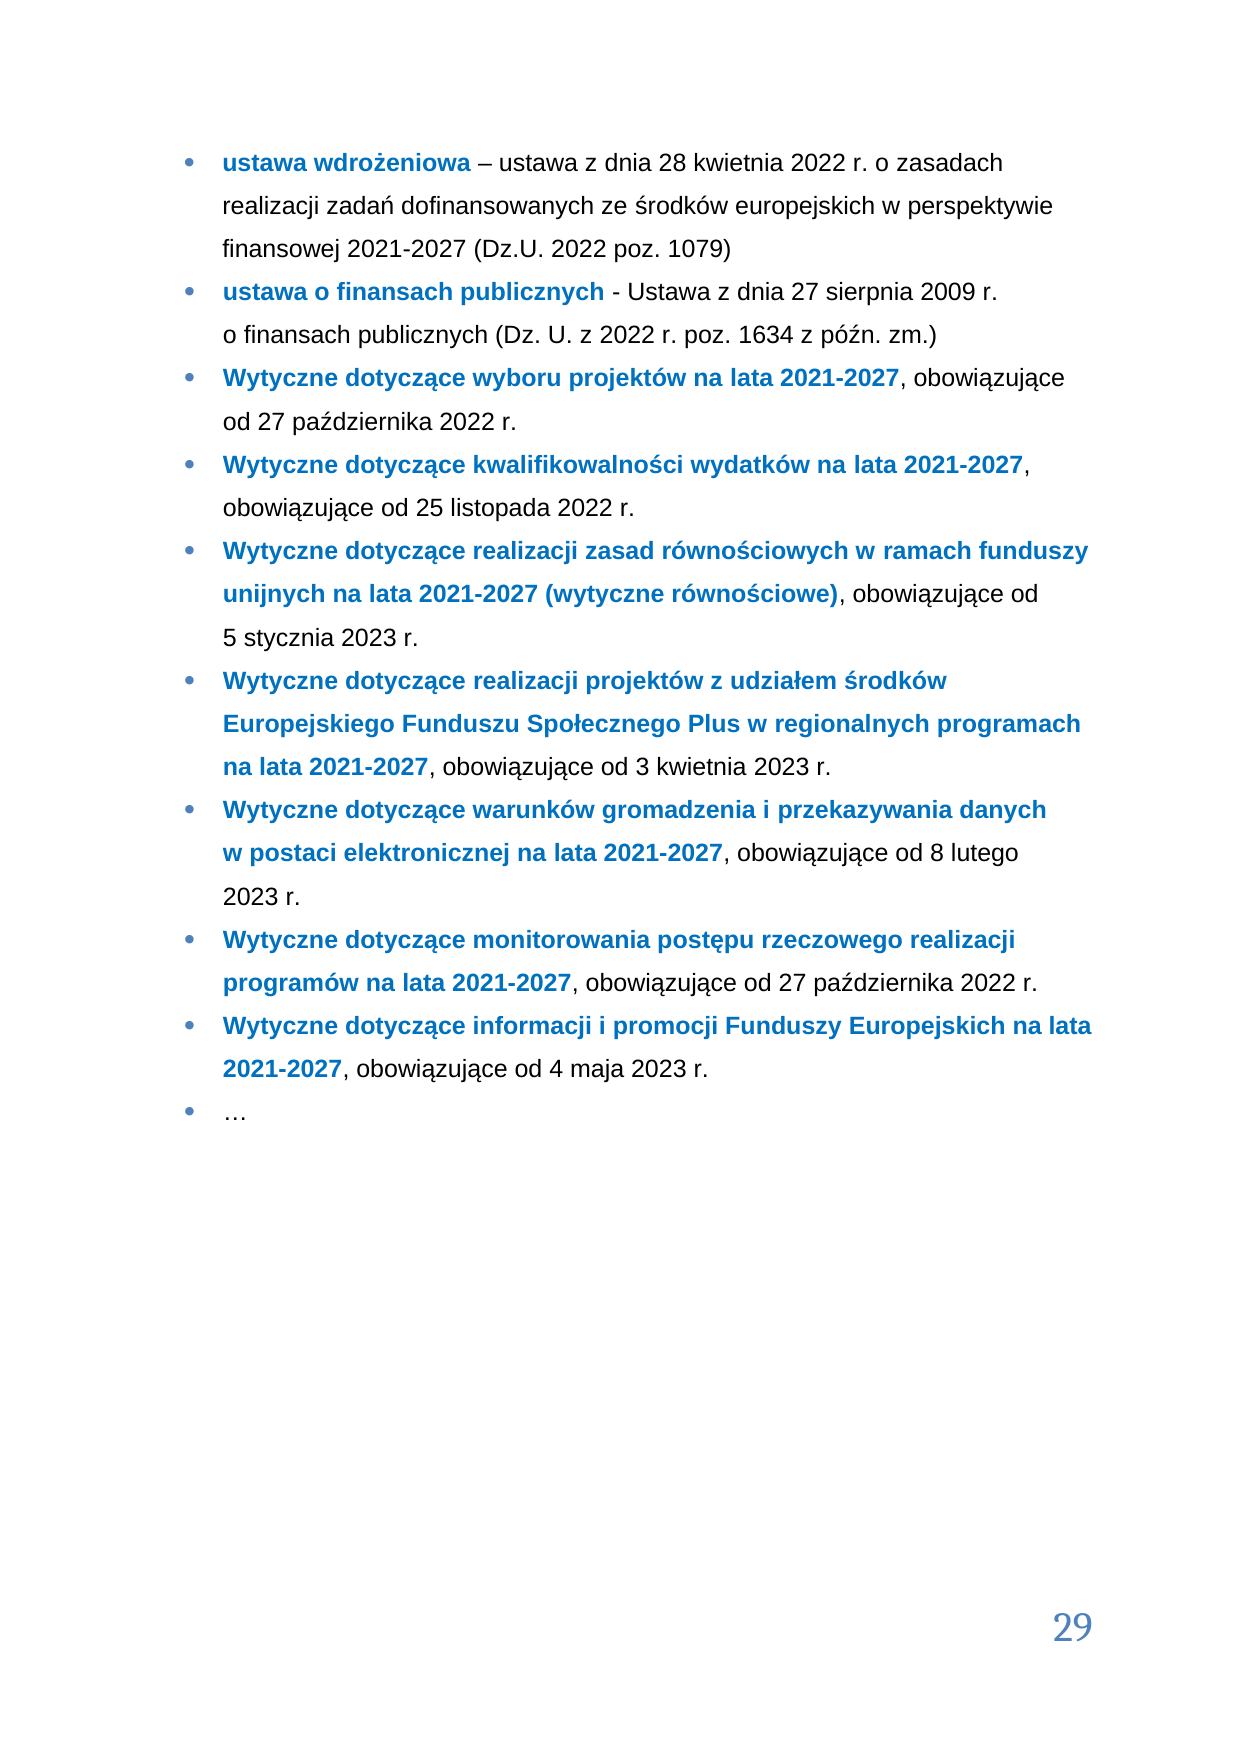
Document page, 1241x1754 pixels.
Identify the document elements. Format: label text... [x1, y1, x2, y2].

list Wytyczne dotyczące kwalifikowalności wydatków na lata 2021-2027, obowiązujące od 25 listopada 2022 r. [185, 450, 1093, 522]
list Wytyczne dotyczące monitorowania postępu rzeczowego realizacji programów na lata 2021-2027, obowiązujące od 27 października 2022 r. [185, 924, 1093, 997]
list ustawa o finansach publicznych - Ustawa z dnia 27 sierpnia 2009 r. o finansach publicznych (Dz. U. z 2022 r. poz. 1634 z późn. zm.) [185, 277, 1093, 349]
list Wytyczne dotyczące wyboru projektów na lata 2021-2027, obowiązujące od 27 października 2022 r. [185, 363, 1093, 435]
list Wytyczne dotyczące realizacji projektów z udziałem środków Europejskiego Funduszu Społecznego Plus w regionalnych programach na lata 2021-2027, obowiązujące od 3 kwietnia 2023 r. [185, 666, 1093, 781]
list Wytyczne dotyczące realizacji zasad równościowych w ramach funduszy unijnych na lata 2021-2027 (wytyczne równościowe), obowiązujące od 5 stycznia 2023 r. [185, 536, 1093, 651]
list Wytyczne dotyczące warunków gromadzenia i przekazywania danych w postaci elektronicznej na lata 2021-2027, obowiązujące od 8 lutego 2023 r. [185, 795, 1093, 910]
list … [185, 1097, 1093, 1126]
list ustawa wdrożeniowa – ustawa z dnia 28 kwietnia 2022 r. o zasadach realizacji zadań dofinansowanych ze środków europejskich w perspektywie finansowej 2021-2027 (Dz.U. 2022 poz. 1079) [185, 148, 1093, 263]
list Wytyczne dotyczące informacji i promocji Funduszy Europejskich na lata 2021-2027, obowiązujące od 4 maja 2023 r. [185, 1011, 1093, 1083]
